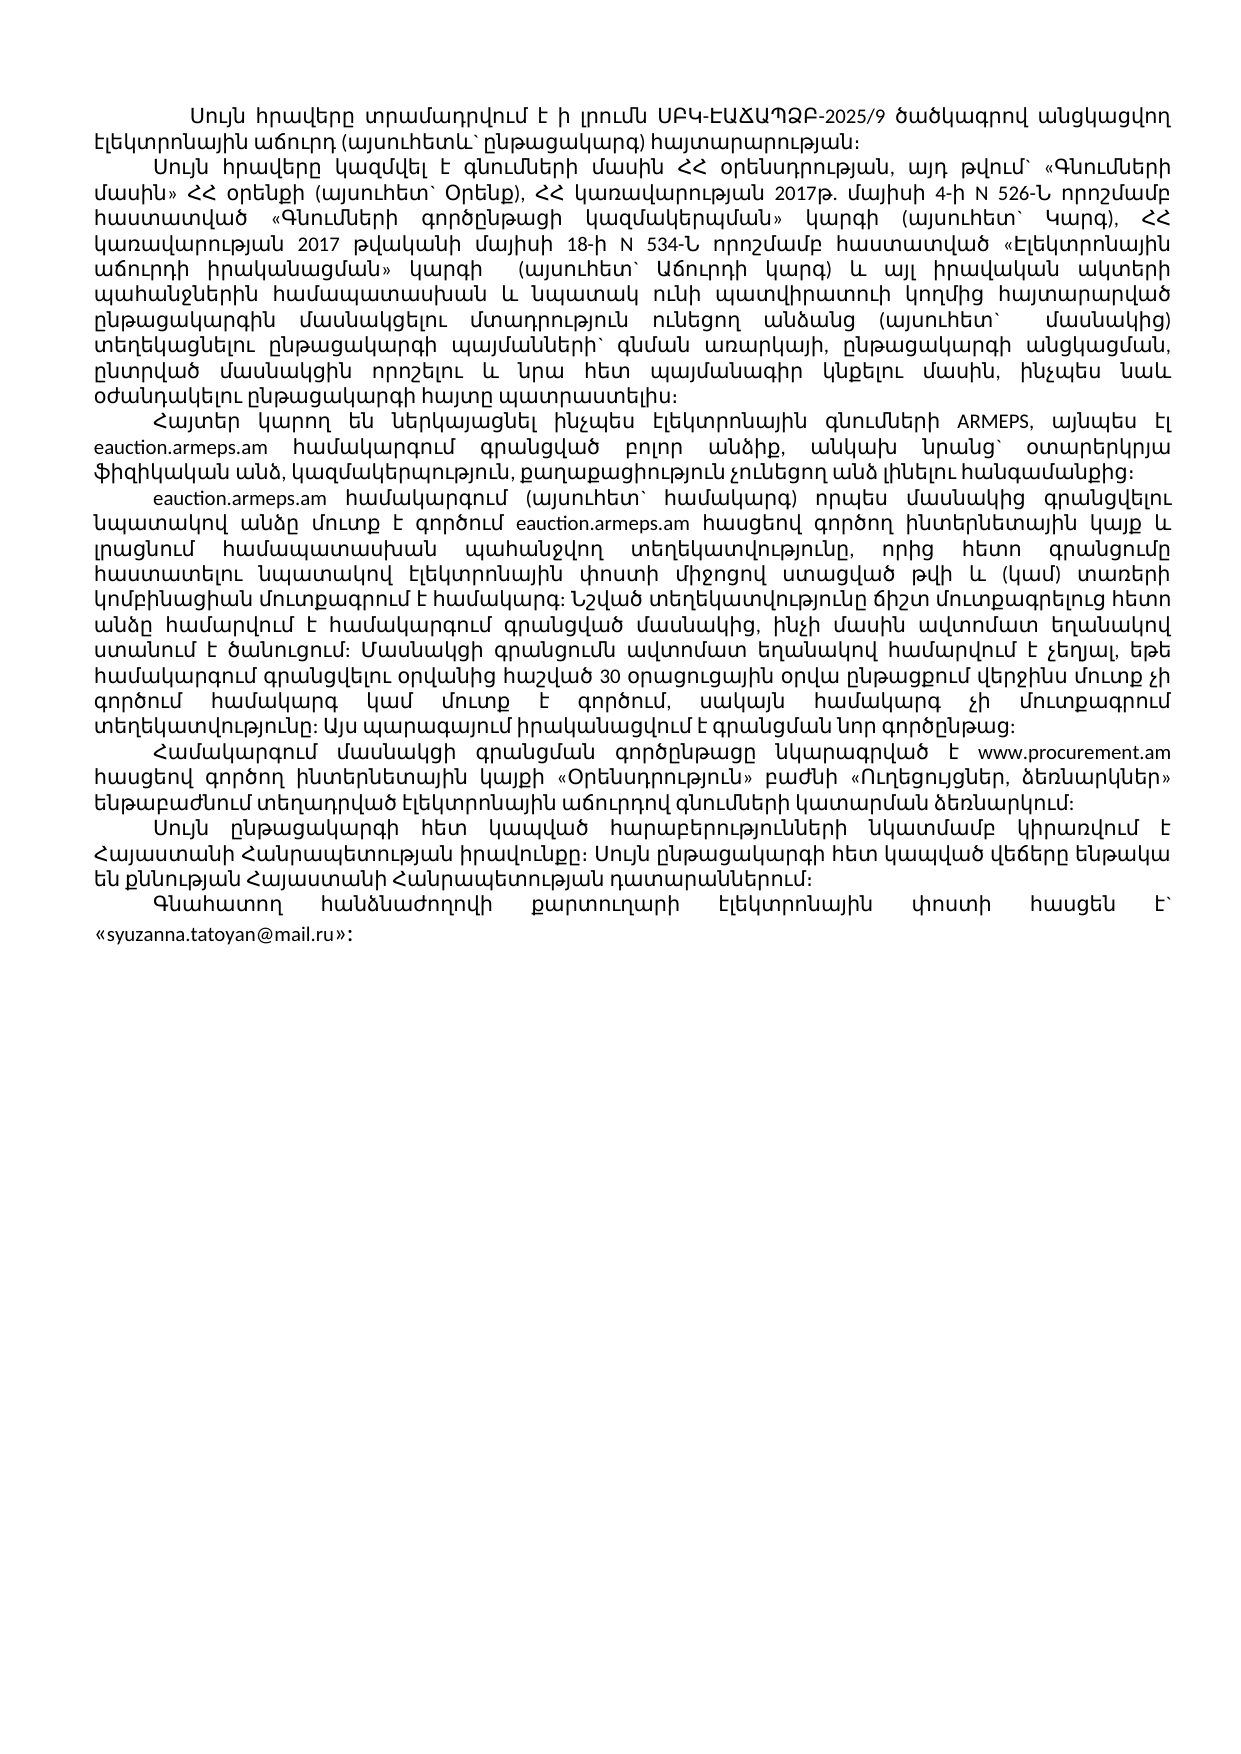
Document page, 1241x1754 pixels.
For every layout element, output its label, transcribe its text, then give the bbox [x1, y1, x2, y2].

text Սույն հրավերը կազմվել է գնումների մասին ՀՀ օրենսդրության, այդ թվում` «Գնումների մասին» ՀՀ օրենքի (այսուհետ` Օրենք), ՀՀ կառավարության 2017թ. մայիսի 4-ի N 526-Ն որոշմամբ հաստատված «Գնումների գործընթացի կազմակերպման» կարգի (այսուհետ` Կարգ), ՀՀ կառավարության 2017 թվականի մայիսի 18-ի N 534-Ն որոշմամբ հաստատված «Էլեկտրոնային աճուրդի իրականացման» կարգի (այսուհետ` Աճուրդի կարգ) և այլ իրավական ակտերի պահանջներին համապատասխան և նպատակ ունի պատվիրատուի կողմից հայտարարված ընթացակարգին մասնակցելու մտադրություն ունեցող անձանց (այսուհետ` մասնակից) տեղեկացնելու ընթացակարգի պայմանների` գնման առարկայի, ընթացակարգի անցկացման, ընտրված մասնակցին որոշելու և նրա հետ պայմանագիր կնքելու մասին, ինչպես նաև օժանդակելու ընթացակարգի հայտը պատրաստելիս։ [94, 154, 1171, 409]
text Սույն հրավերը տրամադրվում է ի լրումն ՍԲԿ-ԷԱՃԱՊՁԲ-2025/9 ծածկագրով անցկացվող էլեկտրոնային աճուրդ (այսուհետև` ընթացակարգ) հայտարարության։ [94, 104, 1171, 154]
text eauction.armeps.am համակարգում (այսուհետ` համակարգ) որպես մասնակից գրանցվելու նպատակով անձը մուտք է գործում eauction.armeps.am հասցեով գործող ինտերնետային կայք և լրացնում համապատասխան պահանջվող տեղեկատվությունը, որից հետո գրանցումը հաստատելու նպատակով էլեկտրոնային փոստի միջոցով ստացված թվի և (կամ) տառերի կոմբինացիան մուտքագրում է համակարգ: Նշված տեղեկատվությունը ճիշտ մուտքագրելուց հետո անձը համարվում է համակարգում գրանցված մասնակից, ինչի մասին ավտոմատ եղանակով ստանում է ծանուցում: Մասնակցի գրանցումն ավտոմատ եղանակով համարվում է չեղյալ, եթե համակարգում գրանցվելու օրվանից հաշված 30 օրացուցային օրվա ընթացքում վերջինս մուտք չի գործում համակարգ կամ մուտք է գործում, սակայն համակարգ չի մուտքագրում տեղեկատվությունը: Այս պարագայում իրականացվում է գրանցման նոր գործընթաց: [94, 485, 1171, 739]
text Գնահատող հանձնաժողովի քարտուղարի էլեկտրոնային փոստի հասցեն է` «syuzanna.tatoyan@mail.ru»: [94, 892, 1171, 948]
text Հայտեր կարող են ներկայացնել ինչպես էլեկտրոնային գնումների ARMEPS, այնպես էլ eauction.armeps.am համակարգում գրանցված բոլոր անձիք, անկախ նրանց` օտարերկրյա ֆիզիկական անձ, կազմակերպություն, քաղաքացիություն չունեցող անձ լինելու հանգամանքից։ [94, 409, 1171, 485]
text Սույն ընթացակարգի հետ կապված հարաբերությունների նկատմամբ կիրառվում է Հայաստանի Հանրապետության իրավունքը։ Սույն ընթացակարգի հետ կապված վեճերը ենթակա են քննության Հայաստանի Հանրապետության դատարաններում։ [94, 815, 1171, 892]
text Համակարգում մասնակցի գրանցման գործընթացը նկարագրված է www.procurement.am հասցեով գործող ինտերնետային կայքի «Օրենսդրություն» բաժնի «Ուղեցույցներ, ձեռնարկներ» ենթաբաժնում տեղադրված էլեկտրոնային աճուրդով գնումների կատարման ձեռնարկում: [94, 739, 1171, 815]
